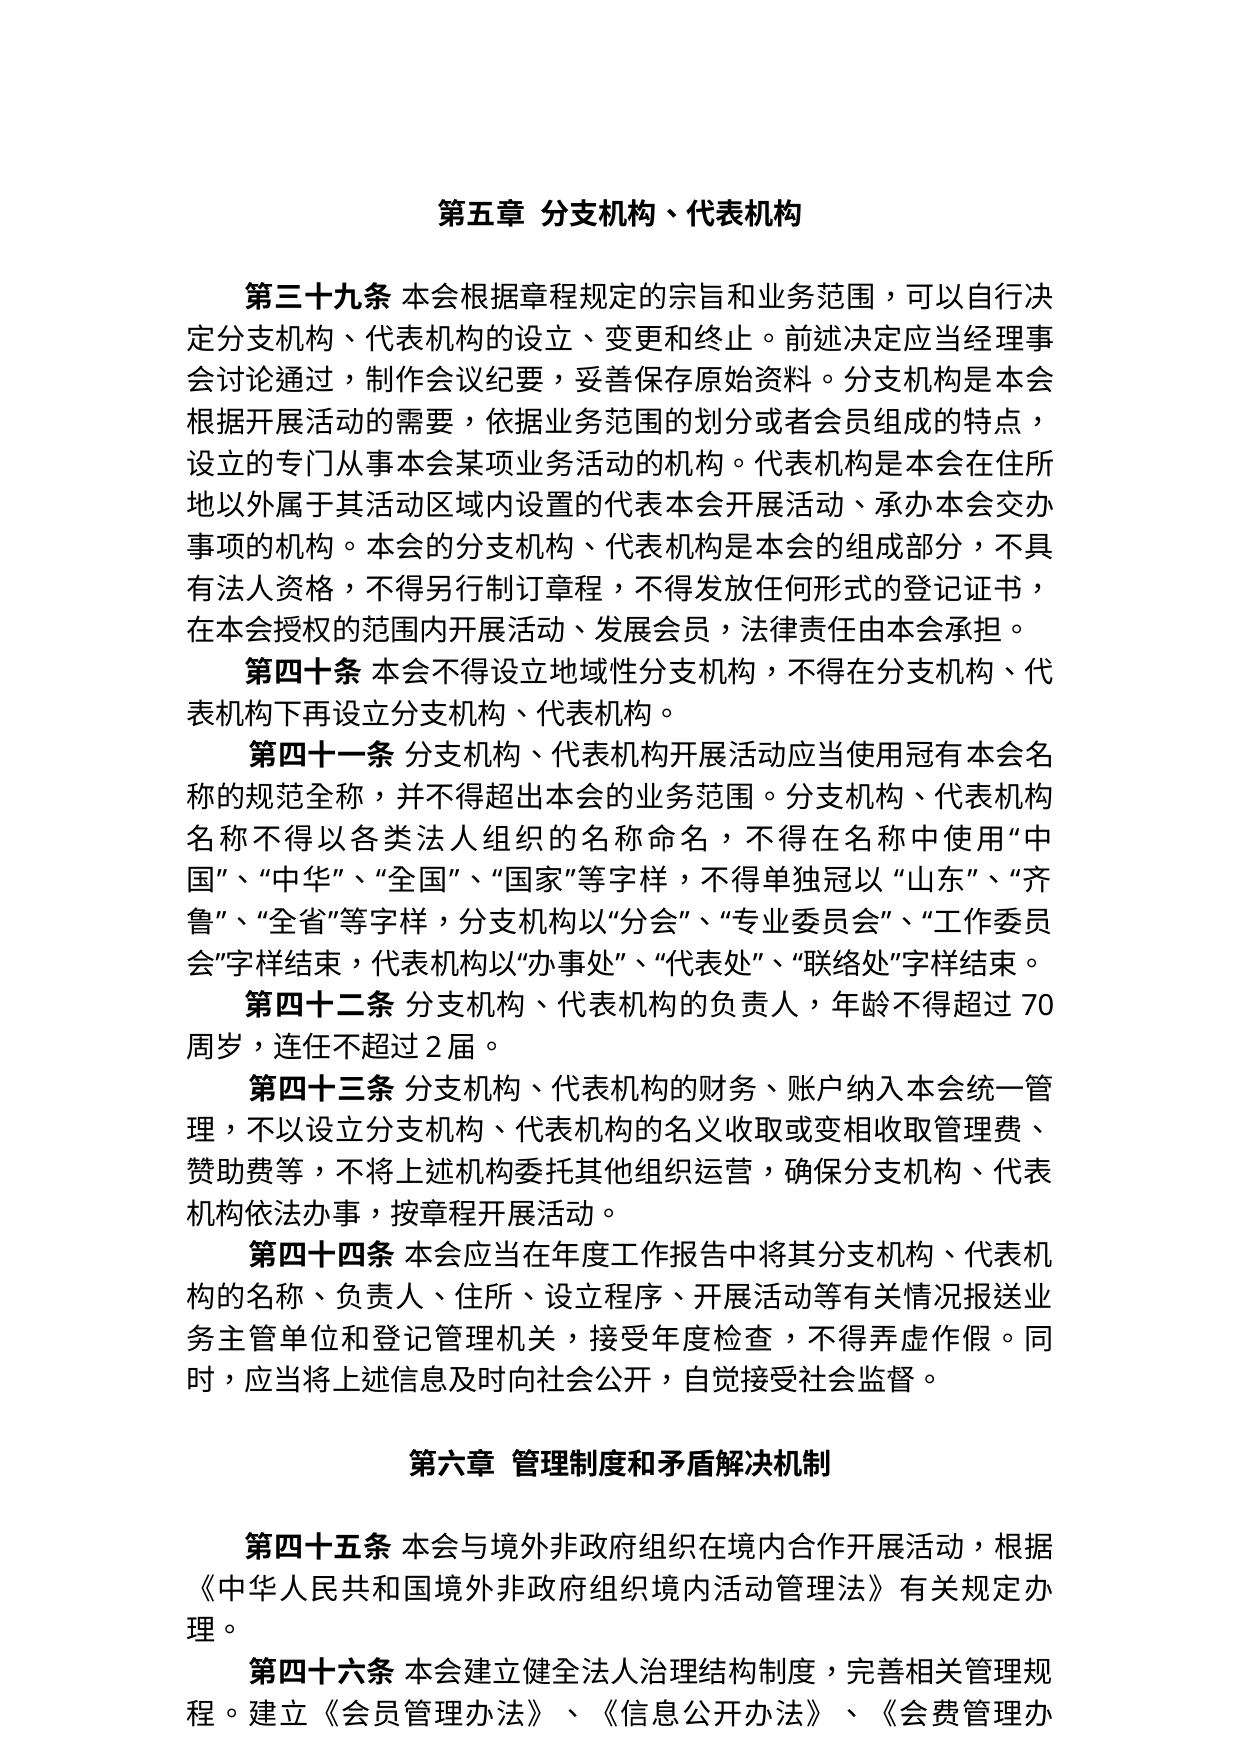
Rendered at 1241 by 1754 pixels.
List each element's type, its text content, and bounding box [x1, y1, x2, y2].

text 第四十一条 分支机构、代表机构开展活动应当使用冠有本会名称的规范全称，并不得超出本会的业务范围。分支机构、代表机构名称不得以各类法人组织的名称命名，不得在名称中使用“中国”、“中华”、“全国”、“国家”等字样，不得单独冠以 “山东”、“齐鲁”、“全省”等字样，分支机构以“分会”、“专业委员会”、“工作委员会”字样结束，代表机构以“办事处”、“代表处”、“联络处”字样结束。 [186, 732, 1054, 982]
text 第五章 分支机构、代表机构 [186, 191, 1054, 232]
text 第六章 管理制度和矛盾解决机制 [186, 1441, 1054, 1482]
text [186, 1649, 1054, 1732]
text 第四十二条 分支机构、代表机构的负责人，年龄不得超过70周岁，连任不超过2届。 [186, 982, 1054, 1066]
text 第四十条 本会不得设立地域性分支机构，不得在分支机构、代表机构下再设立分支机构、代表机构。 [186, 649, 1054, 732]
text 第四十三条 分支机构、代表机构的财务、账户纳入本会统一管理，不以设立分支机构、代表机构的名义收取或变相收取管理费、赞助费等，不将上述机构委托其他组织运营，确保分支机构、代表机构依法办事，按章程开展活动。 [186, 1066, 1054, 1232]
text 第四十四条 本会应当在年度工作报告中将其分支机构、代表机构的名称、负责人、住所、设立程序、开展活动等有关情况报送业务主管单位和登记管理机关，接受年度检查，不得弄虚作假。同时，应当将上述信息及时向社会公开，自觉接受社会监督。 [186, 1232, 1054, 1399]
text 第四十五条 本会与境外非政府组织在境内合作开展活动，根据《中华人民共和国境外非政府组织境内活动管理法》有关规定办理。 [186, 1524, 1054, 1649]
text 第三十九条 本会根据章程规定的宗旨和业务范围，可以自行决定分支机构、代表机构的设立、变更和终止。前述决定应当经理事会讨论通过，制作会议纪要，妥善保存原始资料。分支机构是本会根据开展活动的需要，依据业务范围的划分或者会员组成的特点，设立的专门从事本会某项业务活动的机构。代表机构是本会在住所地以外属于其活动区域内设置的代表本会开展活动、承办本会交办事项的机构。本会的分支机构、代表机构是本会的组成部分，不具有法人资格，不得另行制订章程，不得发放任何形式的登记证书，在本会授权的范围内开展活动、发展会员，法律责任由本会承担。 [186, 274, 1054, 649]
